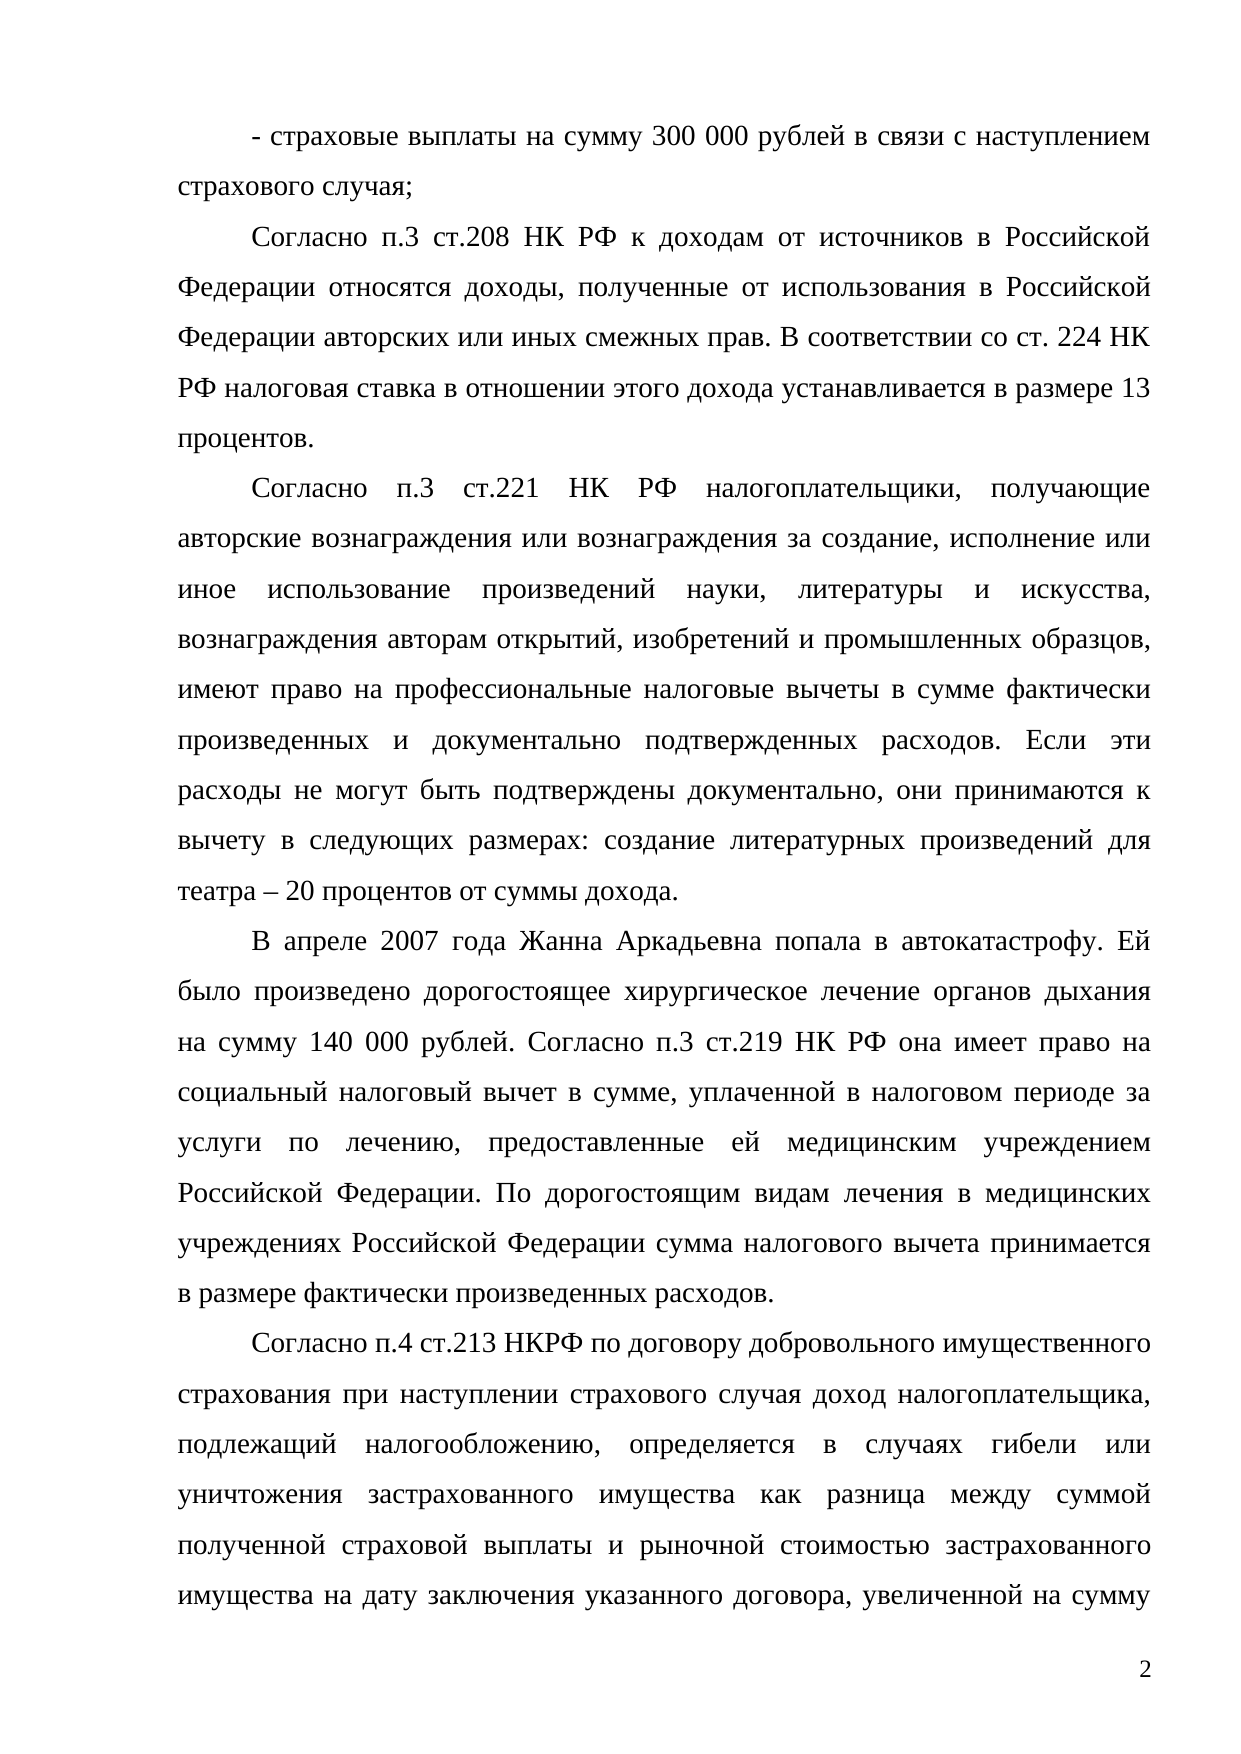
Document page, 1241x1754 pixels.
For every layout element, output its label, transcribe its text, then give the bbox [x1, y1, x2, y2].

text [177, 1326, 1152, 1611]
text Согласно п.3 ст.208 НК РФ к доходам от источников в Российской Федерации относятся доходы, полученные от использования в Российской Федерации авторских или иных смежных прав. В соответствии со ст. 224 НК РФ налоговая ставка в отношении этого дохода устанавливается в размере 13 процентов. [177, 219, 1152, 453]
text Согласно п.3 ст.221 НК РФ налогоплательщики, получающие авторские вознаграждения или вознаграждения за создание, исполнение или иное использование произведений науки, литературы и искусства, вознаграждения авторам открытий, изобретений и промышленных образцов, имеют право на профессиональные налоговые вычеты в сумме фактически произведенных и документально подтвержденных расходов. Если эти расходы не могут быть подтверждены документально, они принимаются к вычету в следующих размерах: создание литературных произведений для театра – 20 процентов от суммы дохода. [177, 470, 1152, 906]
text В апреле 2007 года Жанна Аркадьевна попала в автокатастрофу. Ей было произведено дорогостоящее хирургическое лечение органов дыхания на сумму 140 000 рублей. Согласно п.3 ст.219 НК РФ она имеет право на социальный налоговый вычет в сумме, уплаченной в налоговом периоде за услуги по лечению, предоставленные ей медицинским учреждением Российской Федерации. По дорогостоящим видам лечения в медицинских учреждениях Российской Федерации сумма налогового вычета принимается в размере фактически произведенных расходов. [177, 923, 1152, 1309]
text - страховые выплаты на сумму 300 000 рублей в связи с наступлением страхового случая; [177, 118, 1152, 202]
